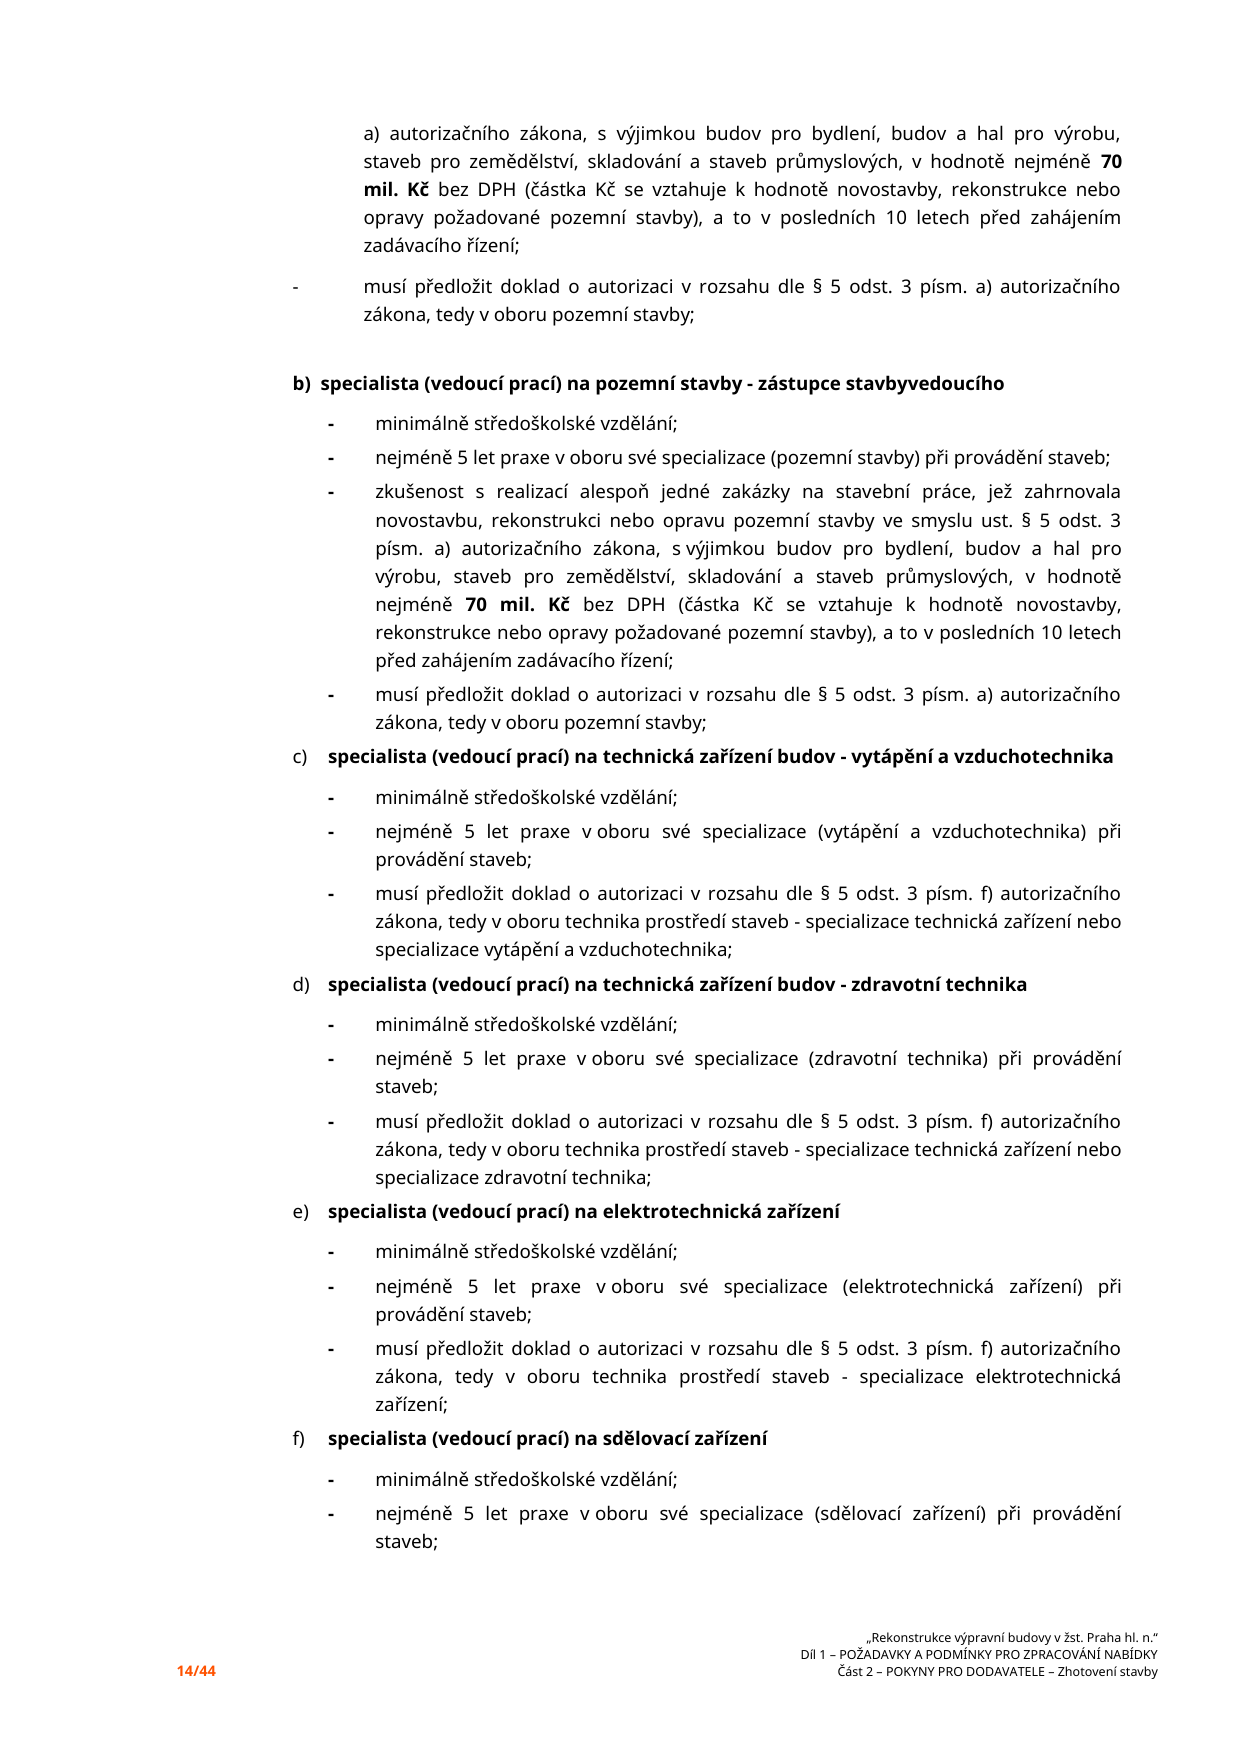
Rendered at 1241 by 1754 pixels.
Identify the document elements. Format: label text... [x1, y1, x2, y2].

text minimálně středoškolské vzdělání; [328, 1239, 1122, 1264]
text specialista (vedoucí prací) na technická zařízení budov - zdravotní technika [292, 971, 1122, 996]
text musí předložit doklad o autorizaci v rozsahu dle § 5 odst. 3 písm. a) autorizačního zákona, tedy v oboru pozemní stavby; [328, 681, 1122, 735]
text zkušenost s realizací alespoň jedné zakázky na stavební práce, jež zahrnovala novostavbu, rekonstrukci nebo opravu pozemní stavby ve smyslu ust. § 5 odst. 3 písm. a) autorizačního zákona, s výjimkou budov pro bydlení, budov a hal pro výrobu, staveb pro zemědělství, skladování a staveb průmyslových, v hodnotě nejméně 70 mil. Kč bez DPH (částka Kč se vztahuje k hodnotě novostavby, rekonstrukce nebo opravy požadované pozemní stavby), a to v posledních 10 letech před zahájením zadávacího řízení; [328, 479, 1122, 672]
text minimálně středoškolské vzdělání; [328, 1011, 1122, 1037]
text minimálně středoškolské vzdělání; [328, 1466, 1122, 1492]
list b) specialista (vedoucí prací) na pozemní stavby - zástupce stavbyvedoucího [292, 370, 1122, 395]
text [292, 121, 1122, 258]
text specialista (vedoucí prací) na technická zařízení budov - vytápění a vzduchotechnika [292, 743, 1122, 769]
text specialista (vedoucí prací) na sdělovací zařízení [292, 1426, 1122, 1451]
text musí předložit doklad o autorizaci v rozsahu dle § 5 odst. 3 písm. f) autorizačního zákona, tedy v oboru technika prostředí staveb - specializace elektrotechnická zařízení; [328, 1335, 1122, 1417]
text musí předložit doklad o autorizaci v rozsahu dle § 5 odst. 3 písm. f) autorizačního zákona, tedy v oboru technika prostředí staveb - specializace technická zařízení nebo specializace vytápění a vzduchotechnika; [328, 881, 1122, 962]
text specialista (vedoucí prací) na elektrotechnická zařízení [292, 1198, 1122, 1224]
text musí předložit doklad o autorizaci v rozsahu dle § 5 odst. 3 písm. f) autorizačního zákona, tedy v oboru technika prostředí staveb - specializace technická zařízení nebo specializace zdravotní technika; [328, 1108, 1122, 1189]
text nejméně 5 let praxe v oboru své specializace (sdělovací zařízení) při provádění staveb; [328, 1501, 1122, 1554]
text nejméně 5 let praxe v oboru své specializace (zdravotní technika) při provádění staveb; [328, 1046, 1122, 1099]
text nejméně 5 let praxe v oboru své specializace (vytápění a vzduchotechnika) při provádění staveb; [328, 818, 1122, 872]
text minimálně středoškolské vzdělání; [328, 410, 1122, 436]
text minimálně středoškolské vzdělání; [328, 784, 1122, 809]
text nejméně 5 let praxe v oboru své specializace (elektrotechnická zařízení) při provádění staveb; [328, 1273, 1122, 1327]
text - musí předložit doklad o autorizaci v rozsahu dle § 5 odst. 3 písm. a) autorizačního zákona, tedy v oboru pozemní stavby; [292, 273, 1122, 327]
text nejméně 5 let praxe v oboru své specializace (pozemní stavby) při provádění staveb; [328, 444, 1122, 470]
